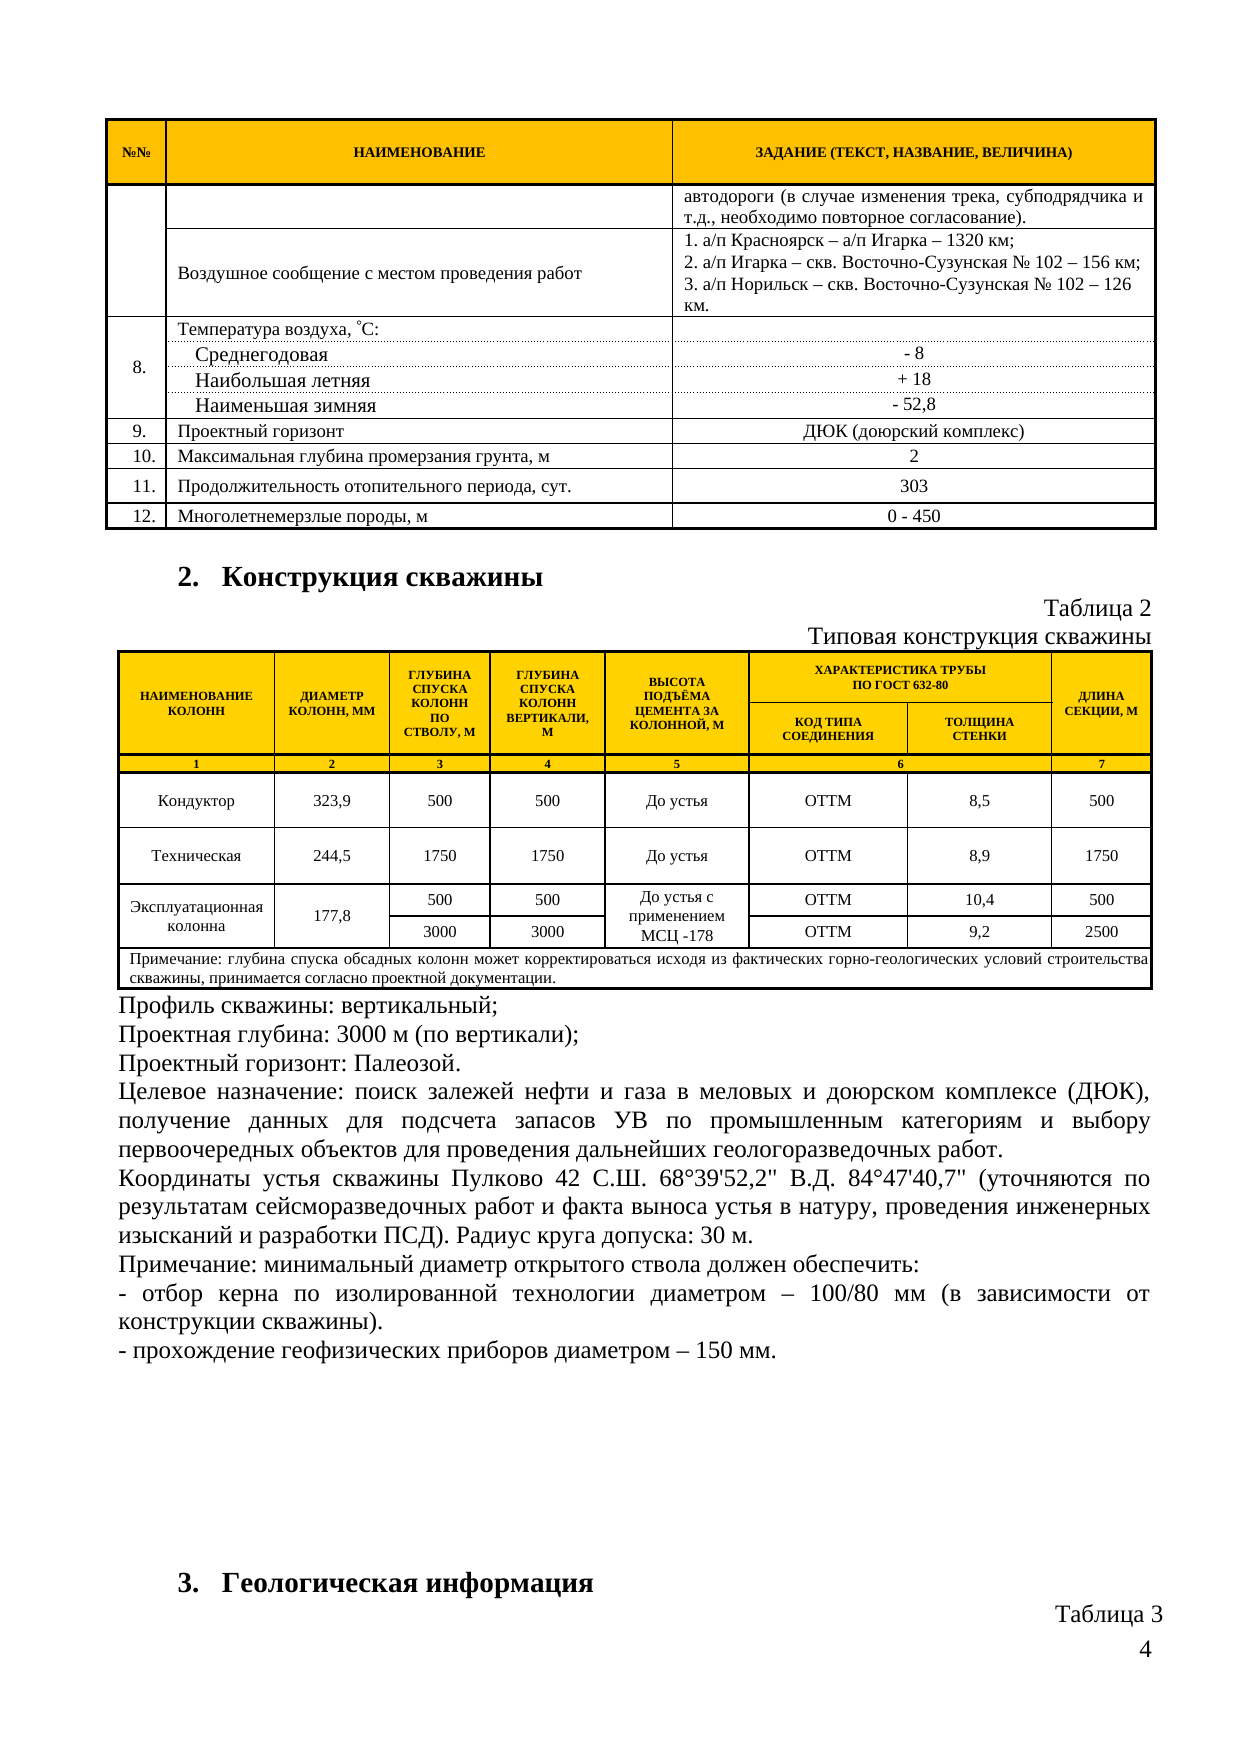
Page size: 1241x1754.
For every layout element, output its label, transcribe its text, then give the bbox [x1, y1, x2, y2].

subtitle Геологическая информация [177, 1565, 1152, 1599]
table_cell 10,4 [908, 885, 1051, 915]
table_cell До устья [606, 774, 748, 827]
table_cell [673, 317, 1154, 341]
table_cell 323,9 [275, 774, 389, 827]
text Примечание: минимальный диаметр открытого ствола должен обеспечить: [118, 1249, 1152, 1278]
table_cell + 18 [673, 366, 1154, 392]
table_header наименование [167, 121, 672, 183]
table_cell 0 - 450 [673, 504, 1154, 527]
table_cell ОТТМ [750, 774, 907, 827]
table_cell 1 [120, 756, 274, 771]
table_cell Максимальная глубина промерзания грунта, м [167, 444, 672, 467]
table_cell 177,8 [275, 885, 389, 947]
table_cell 8,9 [908, 828, 1051, 883]
table_cell Эксплуатационная колонна [120, 885, 274, 947]
table_cell 2 [275, 756, 389, 771]
table_cell Наименьшая зимняя [167, 392, 672, 417]
table_header ДИАМЕТР КОЛОНН, ММ [275, 653, 389, 753]
table_cell 303 [673, 469, 1154, 502]
table_cell [108, 504, 165, 527]
table_cell Проектный горизонт [167, 419, 672, 442]
table_cell 1750 [390, 828, 489, 883]
table_cell Толщина стенки [908, 703, 1051, 753]
table_cell [108, 419, 165, 442]
table_cell 9,2 [908, 917, 1051, 947]
text Целевое назначение: поиск залежей нефти и газа в меловых и доюрском комплексе (ДЮК), получение данных для подсчета запасов УВ по промышленным категориям и выбору первоочередных объектов для проведения дальнейших геологоразведочных работ. [118, 1076, 1152, 1163]
table_header Длина секции, м [1052, 653, 1150, 753]
table_cell - 8 [673, 341, 1154, 366]
text Типовая конструкция скважины [118, 621, 1152, 650]
text Проектный горизонт: Палеозой. [118, 1048, 1152, 1076]
table_cell 2500 [1052, 917, 1150, 947]
table_cell До устья [606, 828, 748, 883]
table_cell 500 [491, 774, 604, 827]
text Проектная глубина: 3000 м (по вертикали); [118, 1019, 1152, 1048]
table_cell 8,5 [908, 774, 1051, 827]
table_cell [167, 186, 672, 228]
table_cell 6 [750, 756, 1051, 771]
table_header ВЫСОТА ПОДЪЁМА ЦЕМЕНТА ЗА КОЛОННОЙ, М [606, 653, 748, 753]
table_cell До устья с применением МСЦ -178 [606, 885, 748, 947]
table_cell 500 [1052, 885, 1150, 915]
table_cell 500 [390, 885, 489, 915]
table_header ГЛУБИНА СПУСКА КОЛОНН вертикали, М [491, 653, 604, 753]
table_cell 3000 [390, 917, 489, 947]
table_cell ОТТМ [750, 885, 907, 915]
table_cell [108, 317, 165, 417]
table_cell 500 [390, 774, 489, 827]
table_header Характеристика трубы по ГОСТ 632-80 [750, 653, 1051, 702]
table_cell 5 [606, 756, 748, 771]
table_header ГЛУБИНА СПУСКА КОЛОНН по стволу, М [390, 653, 489, 753]
table_cell ДЮК (доюрский комплекс) [673, 419, 1154, 442]
table_cell Воздушное сообщение с местом проведения работ [167, 229, 672, 316]
table_cell 500 [1052, 774, 1150, 827]
table_cell Примечание: глубина спуска обсадных колонн может корректироваться исходя из фактических горно-геологических условий строительства скважины, принимается согласно проектной документации. [120, 949, 1150, 987]
subtitle Конструкция скважины [177, 559, 1152, 593]
table_cell 2 [673, 444, 1154, 467]
table_cell 7 [1052, 756, 1150, 771]
table_cell Кондуктор [120, 774, 274, 827]
table_header №№ [108, 121, 165, 183]
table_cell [673, 186, 1154, 228]
table_cell ОТТМ [750, 828, 907, 883]
text Профиль скважины: вертикальный; [118, 990, 1152, 1019]
table_cell Продолжительность отопительного периода, сут. [167, 469, 672, 502]
table_cell 500 [491, 885, 604, 915]
table_cell 3 [390, 756, 489, 771]
table_cell код типа соединения [750, 703, 907, 753]
text Координаты устья скважины Пулково 42 С.Ш. 68°39'52,2" В.Д. 84°47'40,7" (уточняются по результатам сейсморазведочных работ и факта выноса устья в натуру, проведения инженерных изысканий и разработки ПСД). Радиус круга допуска: 30 м. [118, 1163, 1152, 1249]
text - прохождение геофизических приборов диаметром – 150 мм. [118, 1335, 1152, 1364]
table_cell Температура воздуха, С: [167, 317, 672, 341]
table_cell Техническая [120, 828, 274, 883]
table_cell 244,5 [275, 828, 389, 883]
table_header НАИМЕНОВАНИЕ КОЛОНН [120, 653, 274, 753]
text - отбор керна по изолированной технологии диаметром – 100/80 мм (в зависимости от конструкции скважины). [118, 1278, 1152, 1335]
table_header задание (текст, название, величина) [673, 121, 1154, 183]
table_cell [108, 444, 165, 467]
table_cell Среднегодовая [167, 341, 672, 366]
text Таблица 2 [118, 593, 1152, 621]
table_cell [108, 469, 165, 502]
table_cell ОТТМ [750, 917, 907, 947]
text Таблица 3 [931, 1599, 1214, 1627]
table_cell Многолетнемерзлые породы, м [167, 504, 672, 527]
table_cell 4 [491, 756, 604, 771]
table_cell 3000 [491, 917, 604, 947]
table_cell 1750 [491, 828, 604, 883]
table_cell Наибольшая летняя [167, 366, 672, 392]
table_cell - 52,8 [673, 392, 1154, 417]
table_cell 1750 [1052, 828, 1150, 883]
table_cell 1. а/п Красноярск – а/п Игарка – 1320 км; 2. а/п Игарка – скв. Восточно-Сузунская № 102 – 156 км; 3. а/п Норильск – скв. Восточно-Сузунская № 102 – 126 км. [673, 229, 1154, 316]
